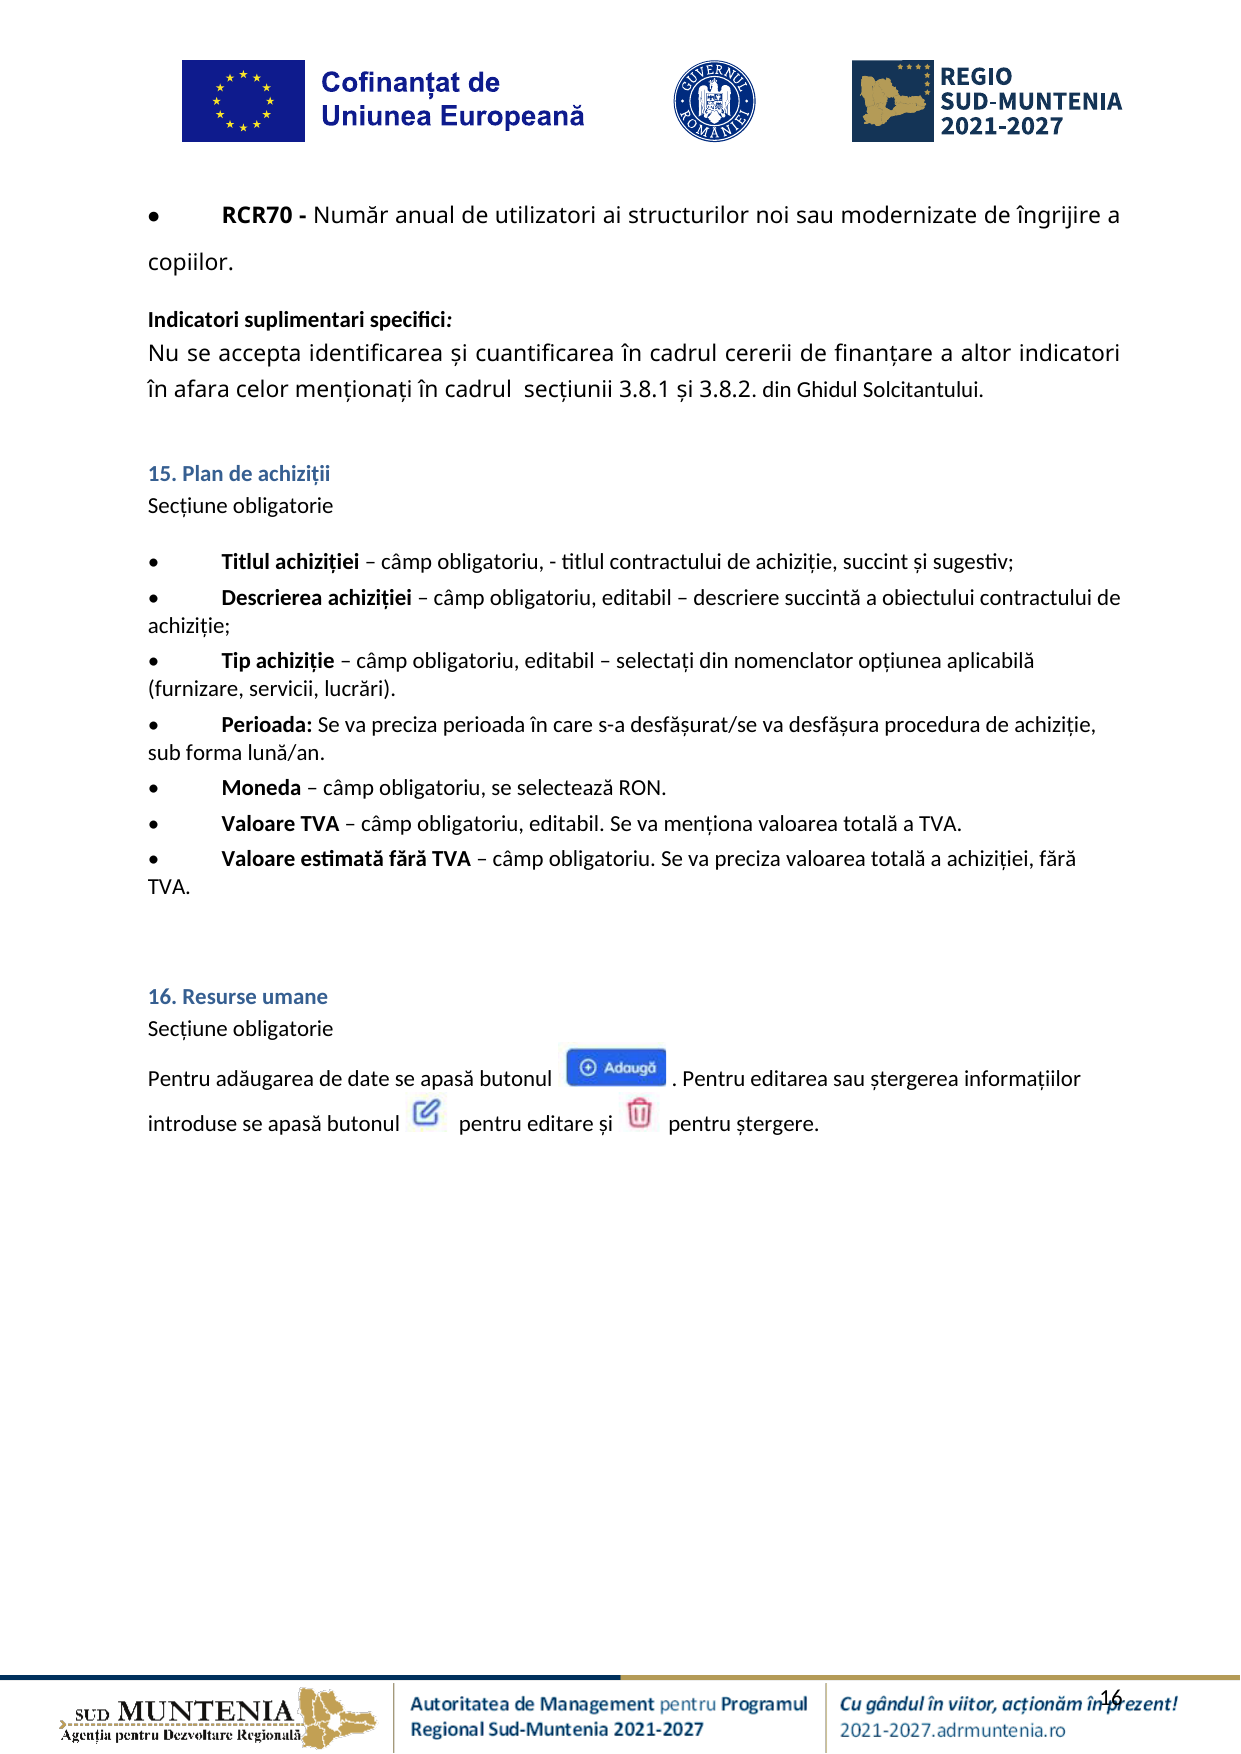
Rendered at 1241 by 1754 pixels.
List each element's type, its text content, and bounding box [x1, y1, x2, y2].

list Tip achiziție – câmp obligatoriu, editabil – selectați din nomenclator opțiunea aplicabilă (furnizare, servicii, lucrări). [148, 646, 1122, 702]
list Moneda – câmp obligatoriu, se selectează RON. [148, 773, 1122, 801]
list Valoare TVA – câmp obligatoriu, editabil. Se va menționa valoarea totală a TVA. [148, 809, 1122, 837]
subtitle 16. Resurse umane [148, 982, 1122, 1010]
list Valoare estimată fără TVA – câmp obligatoriu. Se va preciza valoarea totală a achiziției, fără TVA. [148, 844, 1122, 900]
list Perioada: Se va preciza perioada în care s-a desfășurat/se va desfășura procedura de achiziție, sub forma lună/an. [148, 710, 1122, 766]
text Indicatori suplimentari specifici: [148, 305, 1122, 333]
subtitle 15. Plan de achiziții [148, 459, 1122, 487]
list Titlul achiziției – câmp obligatoriu, - titlul contractului de achiziție, succint și sugestiv; [148, 547, 1122, 576]
picture [0, 1675, 1241, 1754]
text Nu se accepta identificarea și cuantificarea în cadrul cererii de finanțare a altor indicatori în afara celor menționați în cadrul secțiunii 3.8.1 și 3.8.2. din Ghidul Solcitantului. [148, 337, 1122, 404]
text Secțiune obligatorie [148, 491, 1122, 519]
text Secțiune obligatorie [148, 1014, 1122, 1042]
list RCR70 - Număr anual de utilizatori ai structurilor noi sau modernizate de îngrijire a copiilor. [148, 199, 1122, 277]
text Pentru adăugarea de date se apasă butonul . Pentru editarea sau ștergerea informațiilor introduse se apasă butonul pentru editare și pentru ștergere. [148, 1042, 1122, 1137]
list Descrierea achiziției – câmp obligatoriu, editabil – descriere succintă a obiectului contractului de achiziție; [148, 583, 1122, 639]
